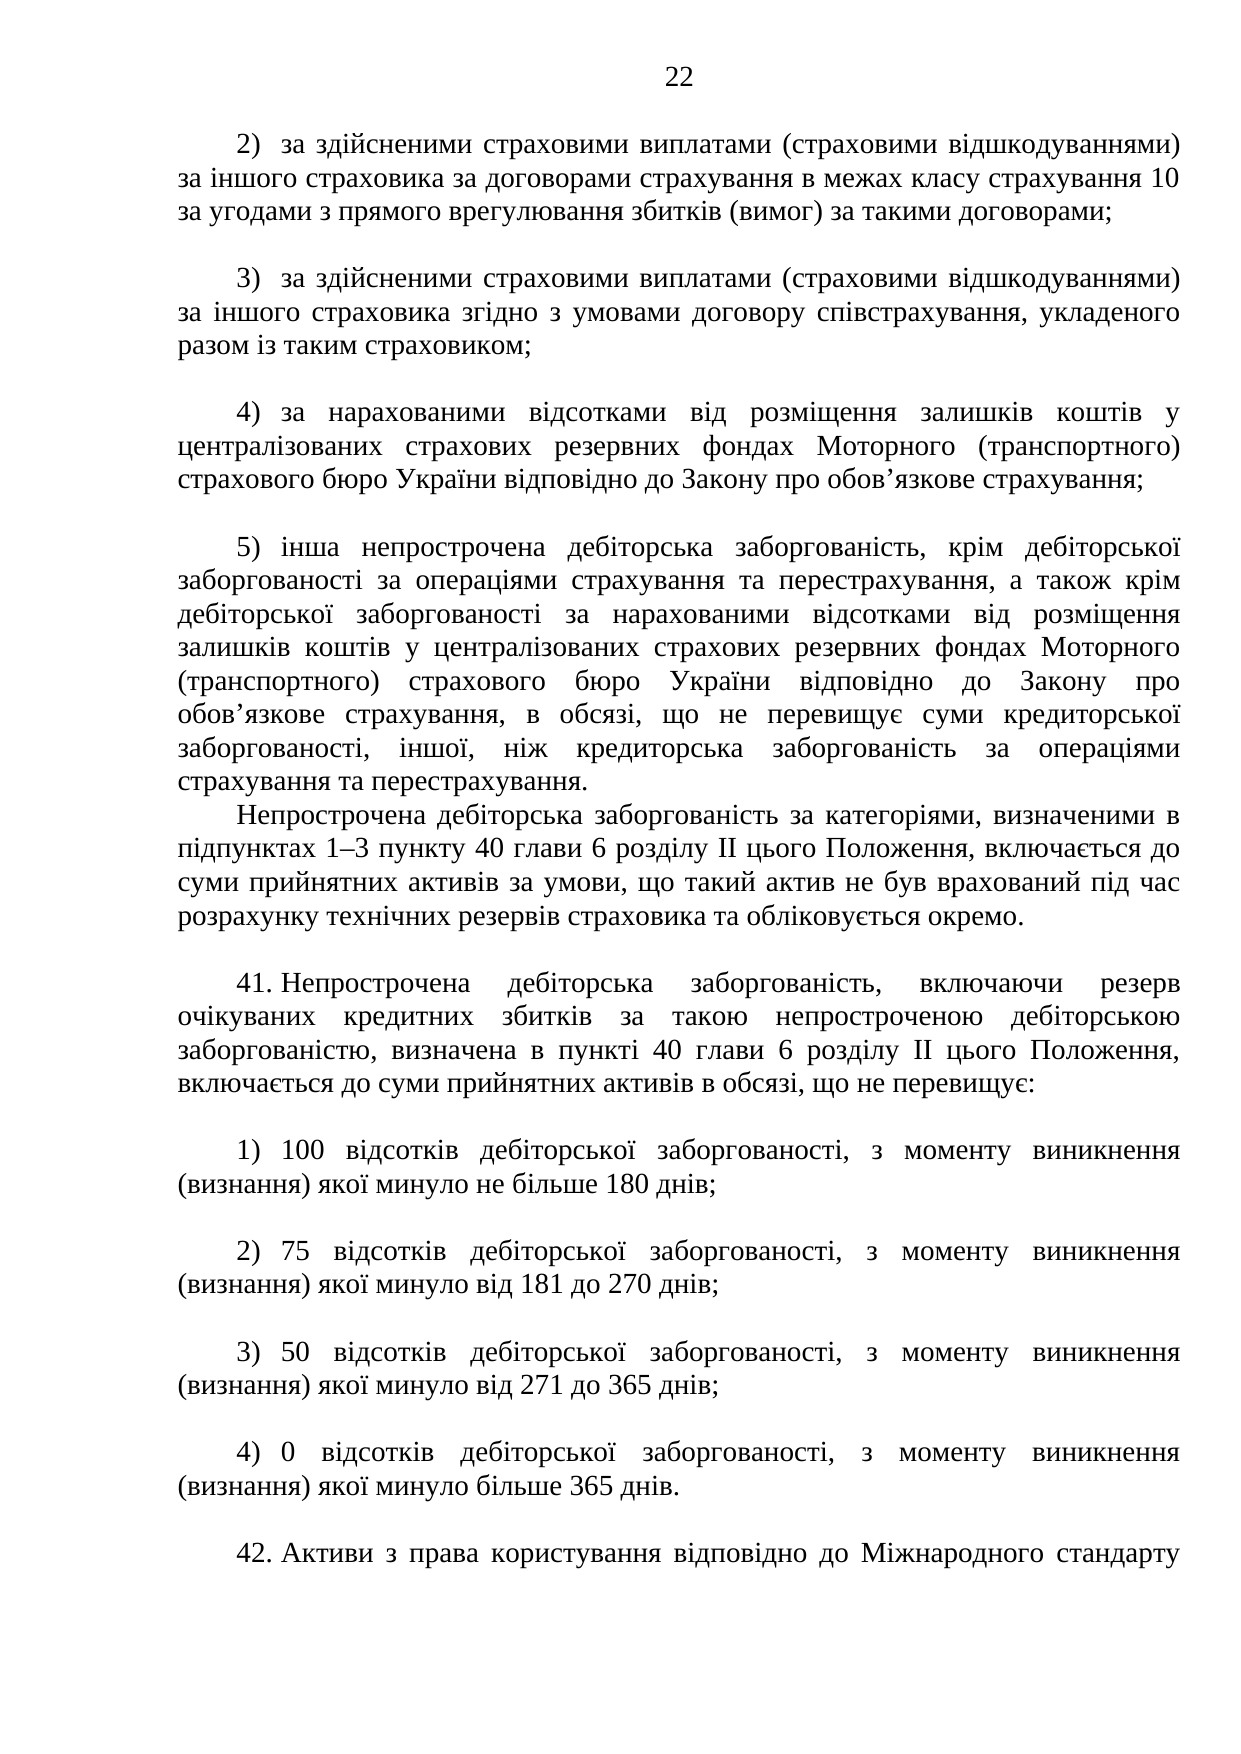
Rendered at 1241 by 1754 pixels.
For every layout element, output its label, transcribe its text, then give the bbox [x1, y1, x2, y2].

subtitle Непрострочена дебіторська заборгованість, включаючи резерв очікуваних кредитних збитків за такою непростроченою дебіторською заборгованістю, визначена в пункті 40 глави 6 розділу ІІ цього Положення, включається до суми прийнятних активів в обсязі, що не перевищує: [177, 965, 1181, 1099]
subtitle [177, 1535, 1181, 1568]
list 100 відсотків дебіторської заборгованості, з моменту виникнення (визнання) якої минуло не більше 180 днів; [177, 1132, 1181, 1199]
list за здійсненими страховими виплатами (страховими відшкодуваннями) за іншого страховика згідно з умовами договору співстрахування, укладеного разом із таким страховиком; [177, 260, 1181, 361]
list за здійсненими страховими виплатами (страховими відшкодуваннями) за іншого страховика за договорами страхування в межах класу страхування 10 за угодами з прямого врегулювання збитків (вимог) за такими договорами; [177, 126, 1181, 227]
list 0 відсотків дебіторської заборгованості, з моменту виникнення (визнання) якої минуло більше 365 днів. [177, 1434, 1181, 1501]
list 75 відсотків дебіторської заборгованості, з моменту виникнення (визнання) якої минуло від 181 до 270 днів; [177, 1233, 1181, 1300]
list за нарахованими відсотками від розміщення залишків коштів у централізованих страхових резервних фондах Моторного (транспортного) страхового бюро України відповідно до Закону про обов’язкове страхування; [177, 394, 1181, 495]
list 50 відсотків дебіторської заборгованості, з моменту виникнення (визнання) якої минуло від 271 до 365 днів; [177, 1334, 1181, 1401]
list інша непрострочена дебіторська заборгованість, крім дебіторської заборгованості за операціями страхування та перестрахування, а також крім дебіторської заборгованості за нарахованими відсотками від розміщення залишків коштів у централізованих страхових резервних фондах Моторного (транспортного) страхового бюро України відповідно до Закону про обов’язкове страхування, в обсязі, що не перевищує суми кредиторської заборгованості, іншої, ніж кредиторська заборгованість за операціями страхування та перестрахування. [177, 529, 1181, 797]
text Непрострочена дебіторська заборгованість за категоріями, визначеними в підпунктах 1–3 пункту 40 глави 6 розділу ІІ цього Положення, включається до суми прийнятних активів за умови, що такий актив не був врахований під час розрахунку технічних резервів страховика та обліковується окремо. [177, 797, 1181, 931]
